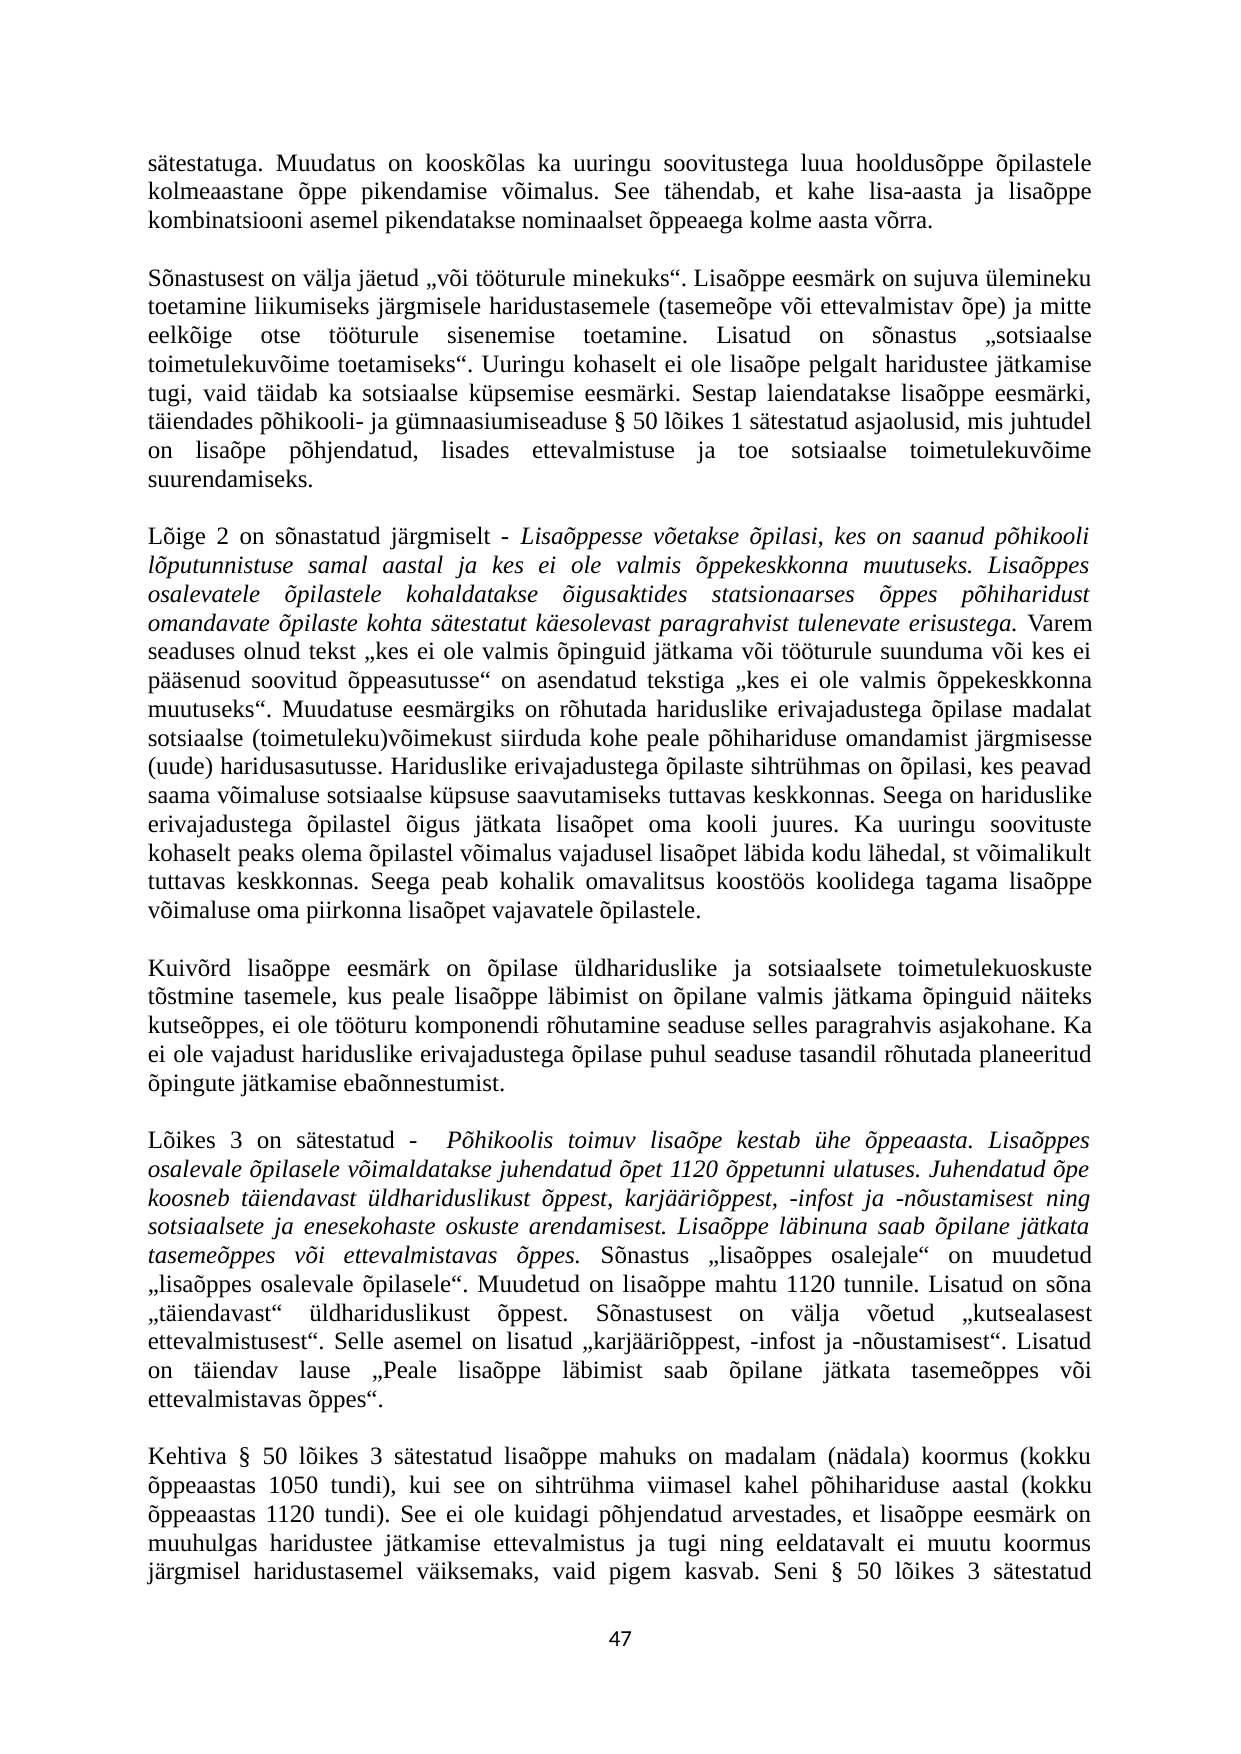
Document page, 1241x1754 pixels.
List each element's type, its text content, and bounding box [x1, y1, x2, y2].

text Lõige 2 on sõnastatud järgmiselt - Lisaõppesse võetakse õpilasi, kes on saanud põhikooli lõputunnistuse samal aastal ja kes ei ole valmis õppekeskkonna muutuseks. Lisaõppes osalevatele õpilastele kohaldatakse õigusaktides statsionaarses õppes põhiharidust omandavate õpilaste kohta sätestatut käesolevast paragrahvist tulenevate erisustega. Varem seaduses olnud tekst „kes ei ole valmis õpinguid jätkama või tööturule suunduma või kes ei pääsenud soovitud õppeasutusse“ on asendatud tekstiga „kes ei ole valmis õppekeskkonna muutuseks“. Muudatuse eesmärgiks on rõhutada hariduslike erivajadustega õpilase madalat sotsiaalse (toimetuleku)võimekust siirduda kohe peale põhihariduse omandamist järgmisesse (uude) haridusasutusse. Hariduslike erivajadustega õpilaste sihtrühmas on õpilasi, kes peavad saama võimaluse sotsiaalse küpsuse saavutamiseks tuttavas keskkonnas. Seega on hariduslike erivajadustega õpilastel õigus jätkata lisaõpet oma kooli juures. Ka uuringu soovituste kohaselt peaks olema õpilastel võimalus vajadusel lisaõpet läbida kodu lähedal, st võimalikult tuttavas keskkonnas. Seega peab kohalik omavalitsus koostöös koolidega tagama lisaõppe võimaluse oma piirkonna lisaõpet vajavatele õpilastele. [148, 521, 1093, 924]
text Sõnastusest on välja jäetud „või tööturule minekuks“. Lisaõppe eesmärk on sujuva ülemineku toetamine liikumiseks järgmisele haridustasemele (tasemeõpe või ettevalmistav õpe) ja mitte eelkõige otse tööturule sisenemise toetamine. Lisatud on sõnastus „sotsiaalse toimetulekuvõime toetamiseks“. Uuringu kohaselt ei ole lisaõpe pelgalt haridustee jätkamise tugi, vaid täidab ka sotsiaalse küpsemise eesmärki. Sestap laiendatakse lisaõppe eesmärki, täiendades põhikooli- ja gümnaasiumiseaduse § 50 lõikes 1 sätestatud asjaolusid, mis juhtudel on lisaõpe põhjendatud, lisades ettevalmistuse ja toe sotsiaalse toimetulekuvõime suurendamiseks. [148, 263, 1093, 493]
text Kuivõrd lisaõppe eesmärk on õpilase üldhariduslike ja sotsiaalsete toimetulekuoskuste tõstmine tasemele, kus peale lisaõppe läbimist on õpilane valmis jätkama õpinguid näiteks kutseõppes, ei ole tööturu komponendi rõhutamine seaduse selles paragrahvis asjakohane. Ka ei ole vajadust hariduslike erivajadustega õpilase puhul seaduse tasandil rõhutada planeeritud õpingute jätkamise ebaõnnestumist. [148, 953, 1093, 1096]
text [148, 1441, 1093, 1585]
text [148, 148, 1093, 234]
text Lõikes 3 on sätestatud - Põhikoolis toimuv lisaõpe kestab ühe õppeaasta. Lisaõppes osalevale õpilasele võimaldatakse juhendatud õpet 1120 õppetunni ulatuses. Juhendatud õpe koosneb täiendavast üldhariduslikust õppest, karjääriõppest, -infost ja -nõustamisest ning sotsiaalsete ja enesekohaste oskuste arendamisest. Lisaõppe läbinuna saab õpilane jätkata tasemeõppes või ettevalmistavas õppes. Sõnastus „lisaõppes osalejale“ on muudetud „lisaõppes osalevale õpilasele“. Muudetud on lisaõppe mahtu 1120 tunnile. Lisatud on sõna „täiendavast“ üldhariduslikust õppest. Sõnastusest on välja võetud „kutsealasest ettevalmistusest“. Selle asemel on lisatud „karjääriõppest, -infost ja -nõustamisest“. Lisatud on täiendav lause „Peale lisaõppe läbimist saab õpilane jätkata tasemeõppes või ettevalmistavas õppes“. [148, 1125, 1093, 1413]
